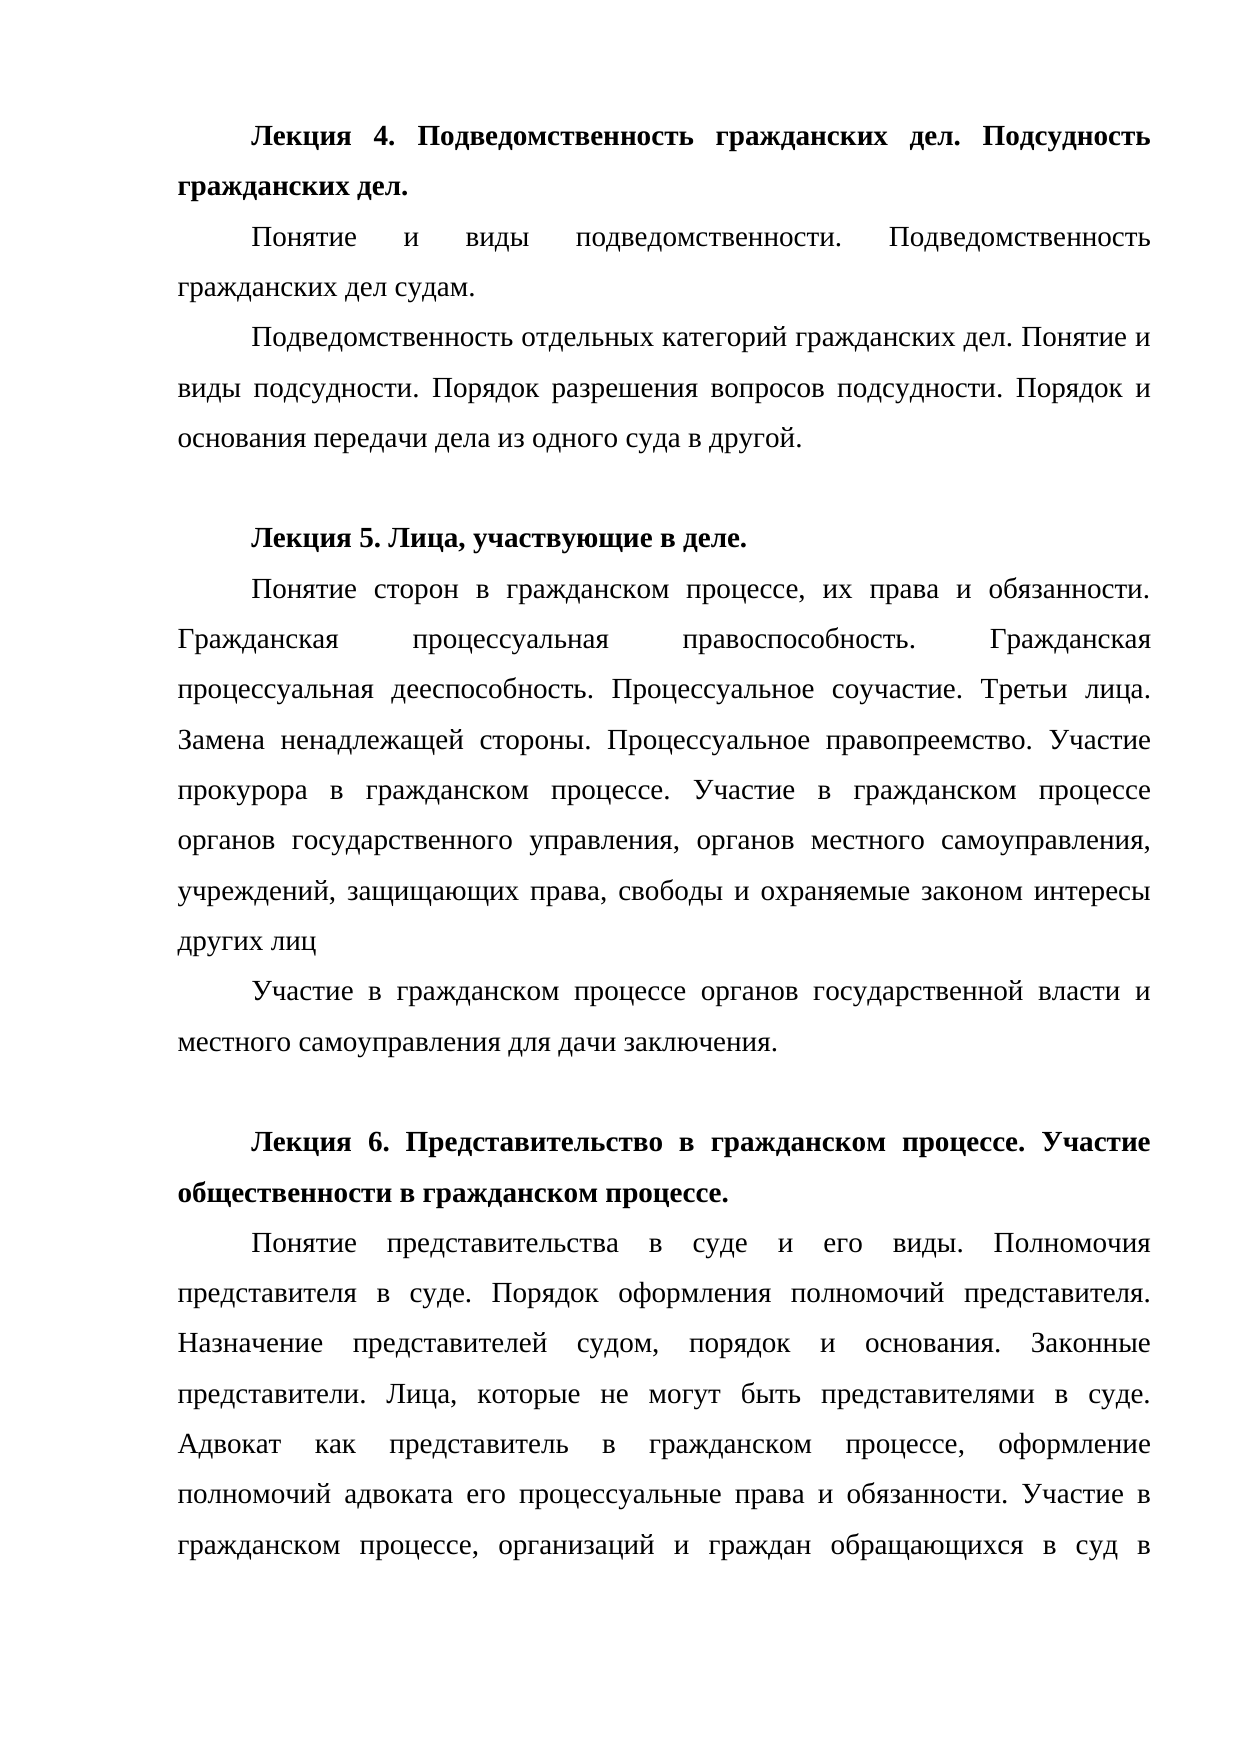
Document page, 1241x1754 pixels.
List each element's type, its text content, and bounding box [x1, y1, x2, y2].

text Участие в гражданском процессе органов государственной власти и местного самоуправления для дачи заключения. [177, 973, 1152, 1057]
text Понятие и виды подведомственности. Подведомственность гражданских дел судам. [177, 219, 1152, 303]
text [177, 1225, 1152, 1560]
text Подведомственность отдельных категорий гражданских дел. Понятие и виды подсудности. Порядок разрешения вопросов подсудности. Порядок и основания передачи дела из одного суда в другой. [177, 319, 1152, 453]
text Лекция 4. Подведомственность гражданских дел. Подсудность гражданских дел. [177, 118, 1152, 202]
text Лекция 6. Представительство в гражданском процессе. Участие общественности в гражданском процессе. [177, 1124, 1152, 1208]
text Понятие сторон в гражданском процессе, их права и обязанности. Гражданская процессуальная правоспособность. Гражданская процессуальная дееспособность. Процессуальное соучастие. Третьи лица. Замена ненадлежащей стороны. Процессуальное правопреемство. Участие прокурора в гражданском процессе. Участие в гражданском процессе органов государственного управления, органов местного самоуправления, учреждений, защищающих права, свободы и охраняемые законом интересы других лиц [177, 571, 1152, 957]
text Лекция 5. Лица, участвующие в деле. [177, 521, 1152, 554]
